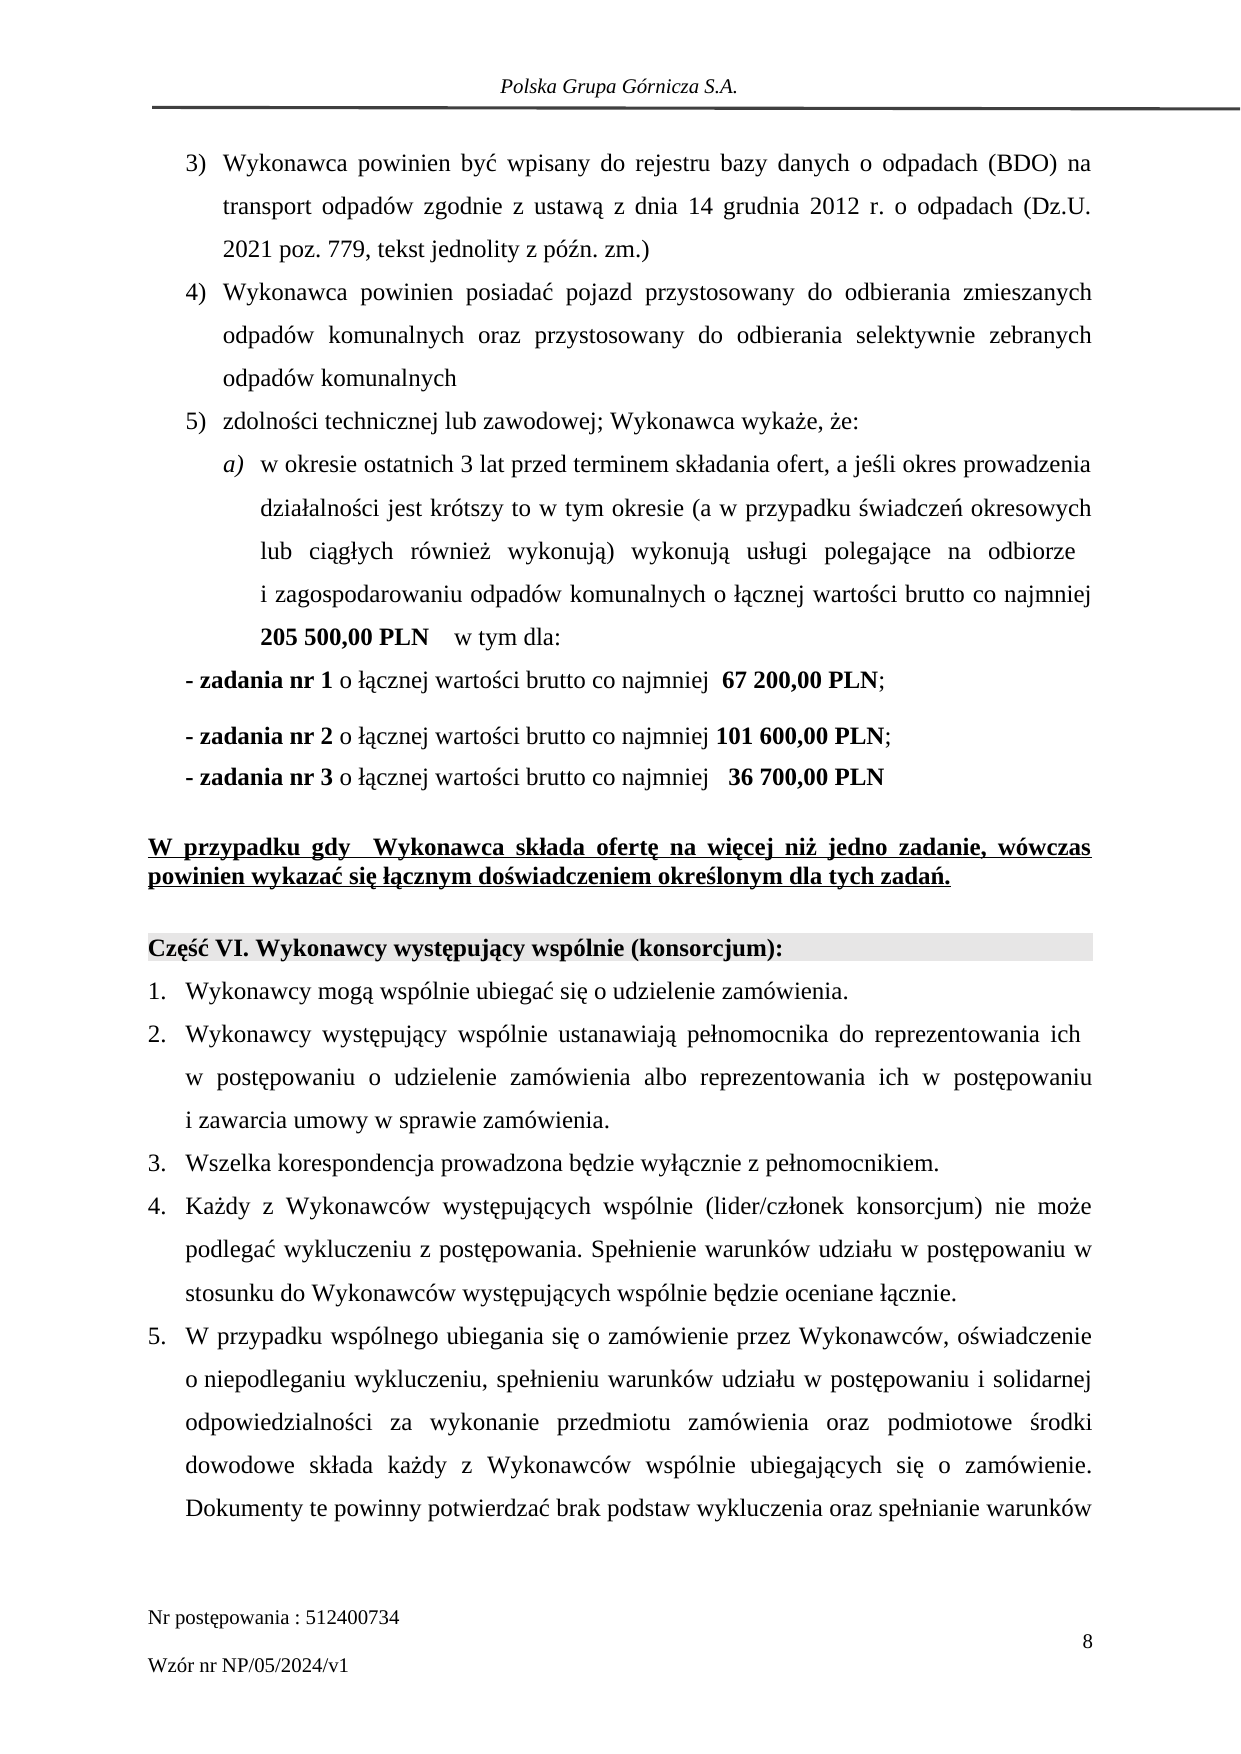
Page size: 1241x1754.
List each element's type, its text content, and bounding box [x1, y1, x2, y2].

list - zadania nr 2 o łącznej wartości brutto co najmniej 101 600,00 PLN; [185, 721, 1093, 749]
subtitle Część VI. Wykonawcy występujący wspólnie (konsorcjum): [148, 933, 1093, 961]
list w okresie ostatnich 3 lat przed terminem składania ofert, a jeśli okres prowadzenia działalności jest krótszy to w tym okresie (a w przypadku świadczeń okresowych lub ciągłych również wykonują) wykonują usługi polegające na odbiorze i zagospodarowaniu odpadów komunalnych o łącznej wartości brutto co najmniej 205 500,00 PLN w tym dla: [223, 449, 1093, 651]
list Wykonawca powinien posiadać pojazd przystosowany do odbierania zmieszanych odpadów komunalnych oraz przystosowany do odbierania selektywnie zebranych odpadów komunalnych [185, 277, 1093, 392]
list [148, 1321, 1093, 1522]
list - zadania nr 1 o łącznej wartości brutto co najmniej 67 200,00 PLN; [185, 665, 1093, 694]
list Wykonawcy mogą wspólnie ubiegać się o udzielenie zamówienia. [148, 976, 1093, 1004]
list zdolności technicznej lub zawodowej; Wykonawca wykaże, że: [185, 406, 1093, 435]
list Każdy z Wykonawców występujących wspólnie (lider/członek konsorcjum) nie może podlegać wykluczeniu z postępowania. Spełnienie warunków udziału w postępowaniu w stosunku do Wykonawców występujących wspólnie będzie oceniane łącznie. [148, 1191, 1093, 1306]
text W przypadku gdy Wykonawca składa ofertę na więcej niż jedno zadanie, wówczas powinien wykazać się łącznym doświadczeniem określonym dla tych zadań. [148, 832, 1093, 889]
list Wykonawcy występujący wspólnie ustanawiają pełnomocnika do reprezentowania ich w postępowaniu o udzielenie zamówienia albo reprezentowania ich w postępowaniu i zawarcia umowy w sprawie zamówienia. [148, 1019, 1093, 1134]
list Wykonawca powinien być wpisany do rejestru bazy danych o odpadach (BDO) na transport odpadów zgodnie z ustawą z dnia 14 grudnia 2012 r. o odpadach (Dz.U. 2021 poz. 779, tekst jednolity z późn. zm.) [185, 148, 1093, 263]
list - zadania nr 3 o łącznej wartości brutto co najmniej 36 700,00 PLN [185, 762, 1093, 791]
list Wszelka korespondencja prowadzona będzie wyłącznie z pełnomocnikiem. [148, 1148, 1093, 1177]
